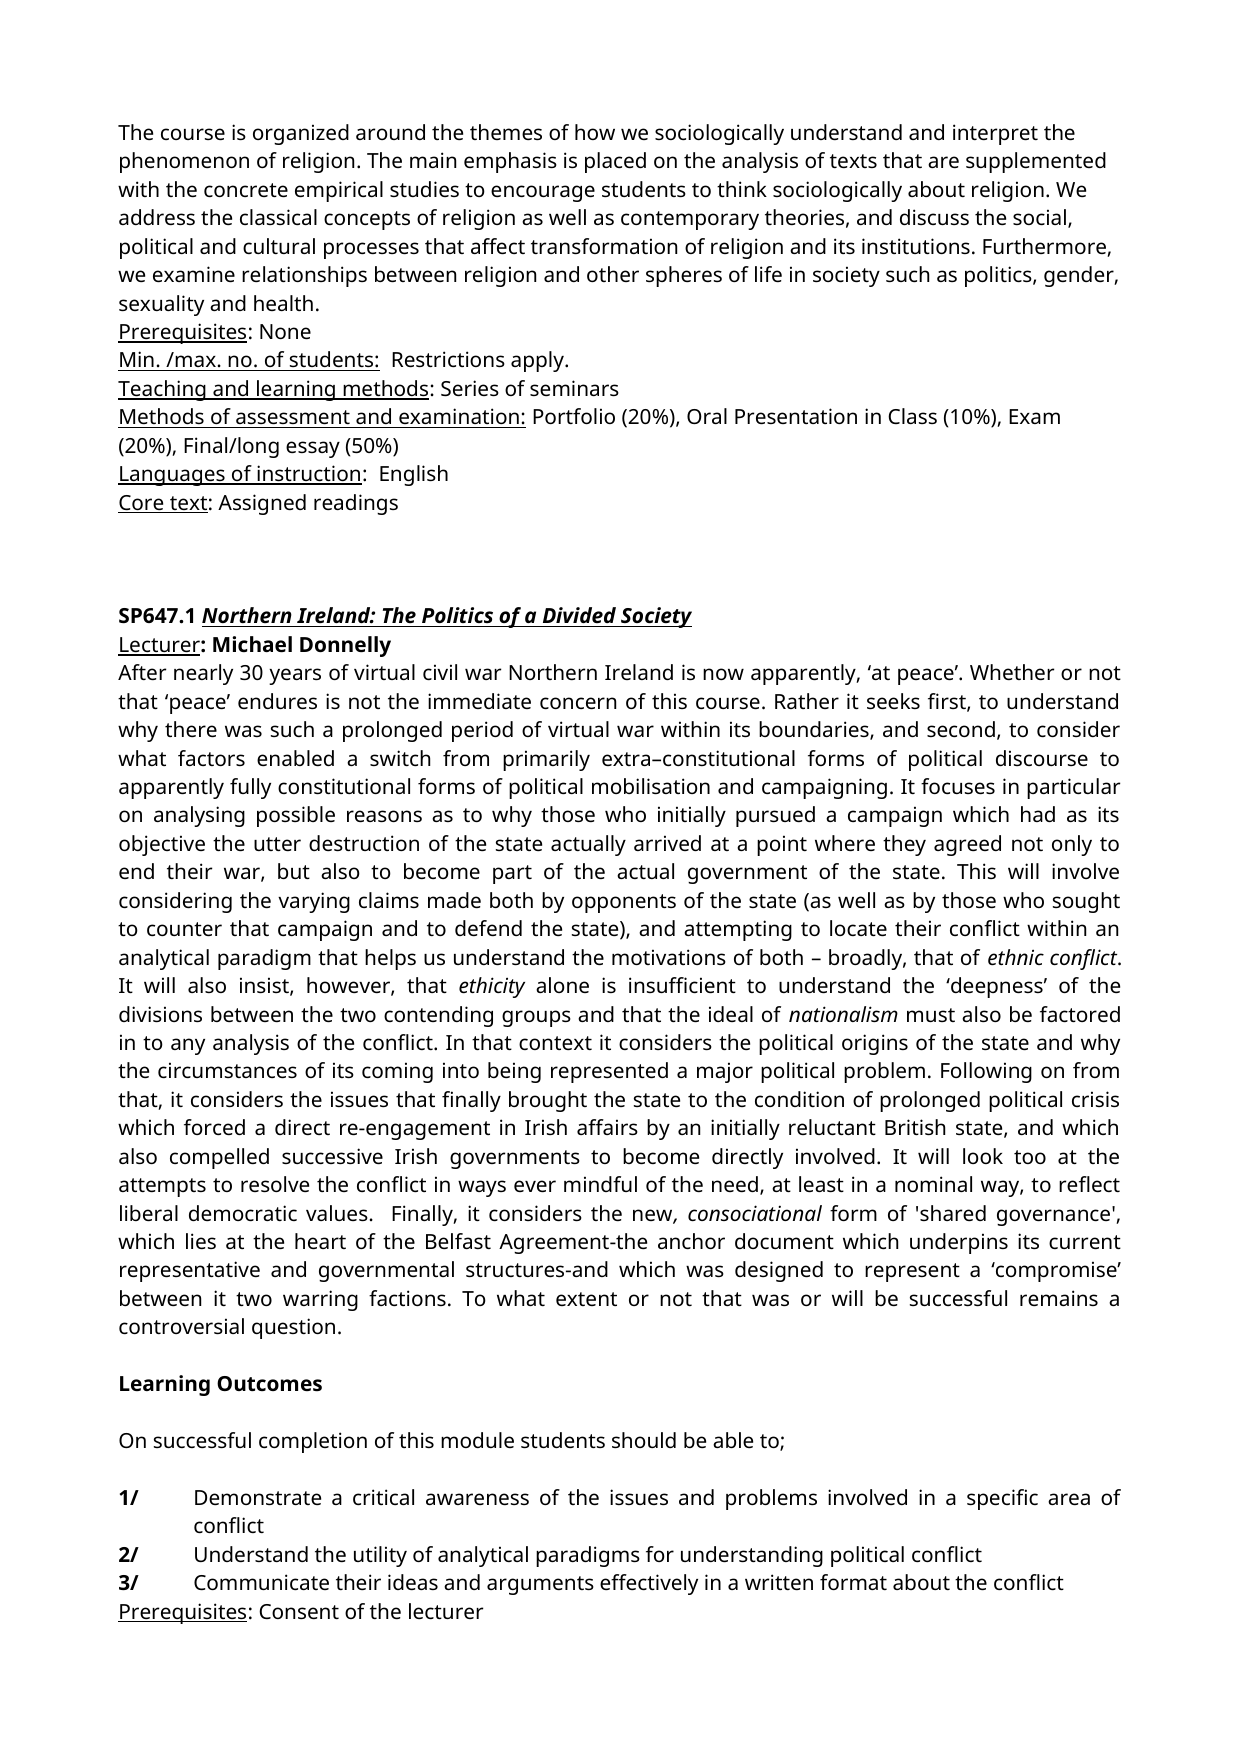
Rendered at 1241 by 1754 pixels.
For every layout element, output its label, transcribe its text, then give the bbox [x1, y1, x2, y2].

text Core text: Assigned readings [118, 488, 1122, 516]
text Languages of instruction: English [118, 459, 1122, 488]
text 1/ Demonstrate a critical awareness of the issues and problems involved in a specific area of conflict [118, 1483, 1122, 1540]
text SP647.1 Northern Ireland: The Politics of a Divided Society [118, 602, 1122, 630]
text Methods of assessment and examination: Portfolio (20%), Oral Presentation in Class (10%), Exam (20%), Final/long essay (50%) [118, 402, 1122, 459]
text 2/ Understand the utility of analytical paradigms for understanding political conflict [118, 1540, 1122, 1568]
text The course is organized around the themes of how we sociologically understand and interpret the phenomenon of religion. The main emphasis is placed on the analysis of texts that are supplemented with the concrete empirical studies to encourage students to think sociologically about religion. We address the classical concepts of religion as well as contemporary theories, and discuss the social, political and cultural processes that affect transformation of religion and its institutions. Furthermore, we examine relationships between religion and other spheres of life in society such as politics, gender, sexuality and health. [118, 118, 1122, 317]
text Teaching and learning methods: Series of seminars [118, 374, 1122, 402]
text 3/ Communicate their ideas and arguments effectively in a written format about the conflict [118, 1568, 1122, 1597]
text On successful completion of this module students should be able to; [118, 1426, 1122, 1455]
text Prerequisites: None [118, 317, 1122, 346]
text Lecturer: Michael Donnelly [118, 630, 1122, 658]
text Learning Outcomes [118, 1369, 1122, 1398]
text Min. /max. no. of students: Restrictions apply. [118, 346, 1122, 374]
text Prerequisites: Consent of the lecturer [118, 1597, 1122, 1625]
text After nearly 30 years of virtual civil war Northern Ireland is now apparently, ‘at peace’. Whether or not that ‘peace’ endures is not the immediate concern of this course. Rather it seeks first, to understand why there was such a prolonged period of virtual war within its boundaries, and second, to consider what factors enabled a switch from primarily extra–constitutional forms of political discourse to apparently fully constitutional forms of political mobilisation and campaigning. It focuses in particular on analysing possible reasons as to why those who initially pursued a campaign which had as its objective the utter destruction of the state actually arrived at a point where they agreed not only to end their war, but also to become part of the actual government of the state. This will involve considering the varying claims made both by opponents of the state (as well as by those who sought to counter that campaign and to defend the state), and attempting to locate their conflict within an analytical paradigm that helps us understand the motivations of both – broadly, that of ethnic conflict. It will also insist, however, that ethicity alone is insufficient to understand the ‘deepness’ of the divisions between the two contending groups and that the ideal of nationalism must also be factored in to any analysis of the conflict. In that context it considers the political origins of the state and why the circumstances of its coming into being represented a major political problem. Following on from that, it considers the issues that finally brought the state to the condition of prolonged political crisis which forced a direct re-engagement in Irish affairs by an initially reluctant British state, and which also compelled successive Irish governments to become directly involved. It will look too at the attempts to resolve the conflict in ways ever mindful of the need, at least in a nominal way, to reflect liberal democratic values. Finally, it considers the new, consociational form of 'shared governance', which lies at the heart of the Belfast Agreement-the anchor document which underpins its current representative and governmental structures-and which was designed to represent a ‘compromise’ between it two warring factions. To what extent or not that was or will be successful remains a controversial question. [118, 658, 1122, 1341]
